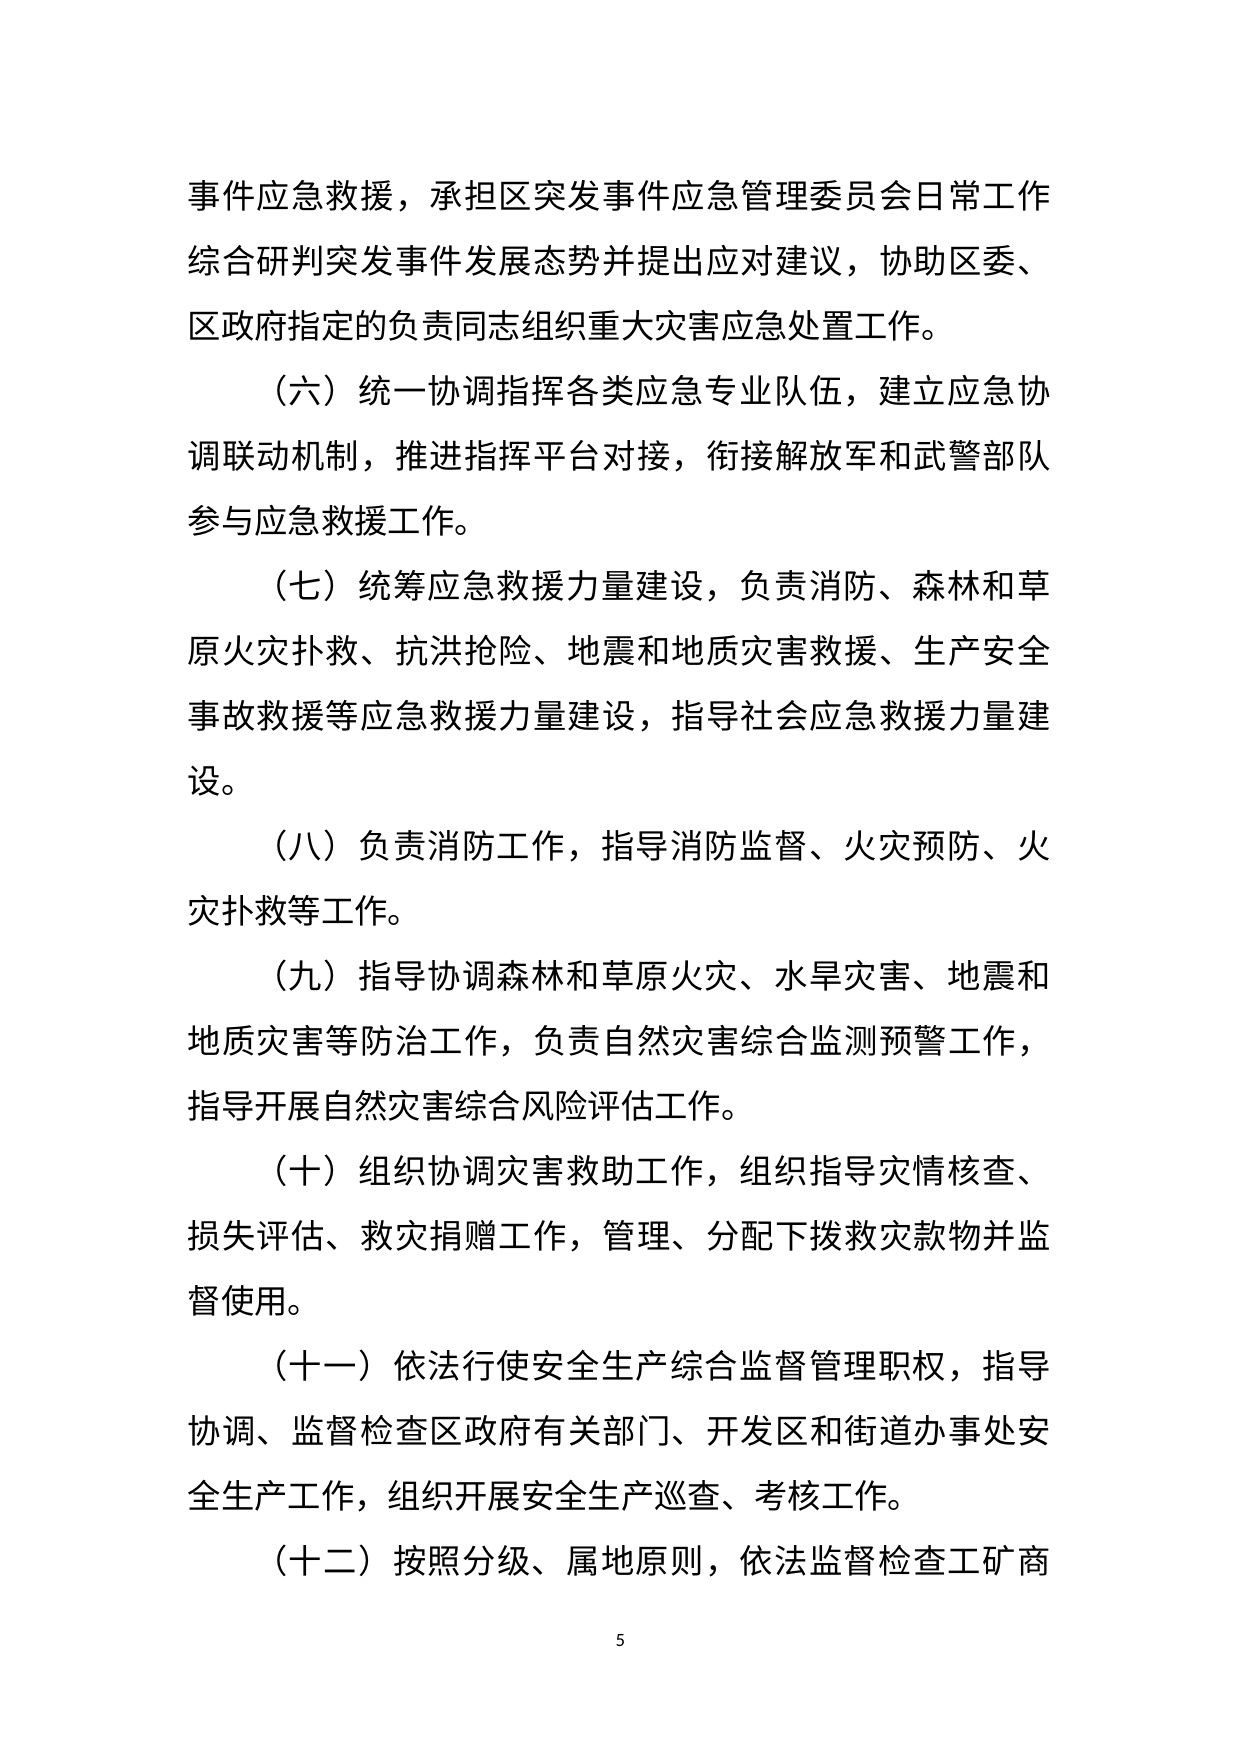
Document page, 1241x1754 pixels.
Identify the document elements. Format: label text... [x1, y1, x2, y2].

text （九）指导协调森林和草原火灾、水旱灾害、地震和地质灾害等防治工作，负责自然灾害综合监测预警工作，指导开展自然灾害综合风险评估工作。 [187, 942, 1053, 1137]
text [187, 1527, 1053, 1592]
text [187, 162, 1053, 357]
text （七）统筹应急救援力量建设，负责消防、森林和草原火灾扑救、抗洪抢险、地震和地质灾害救援、生产安全事故救援等应急救援力量建设，指导社会应急救援力量建设。 [187, 552, 1053, 812]
text （十一）依法行使安全生产综合监督管理职权，指导协调、监督检查区政府有关部门、开发区和街道办事处安全生产工作，组织开展安全生产巡查、考核工作。 [187, 1332, 1053, 1527]
text （十）组织协调灾害救助工作，组织指导灾情核查、损失评估、救灾捐赠工作，管理、分配下拨救灾款物并监督使用。 [187, 1137, 1053, 1332]
text （六）统一协调指挥各类应急专业队伍，建立应急协调联动机制，推进指挥平台对接，衔接解放军和武警部队参与应急救援工作。 [187, 357, 1053, 552]
text （八）负责消防工作，指导消防监督、火灾预防、火灾扑救等工作。 [187, 812, 1053, 942]
